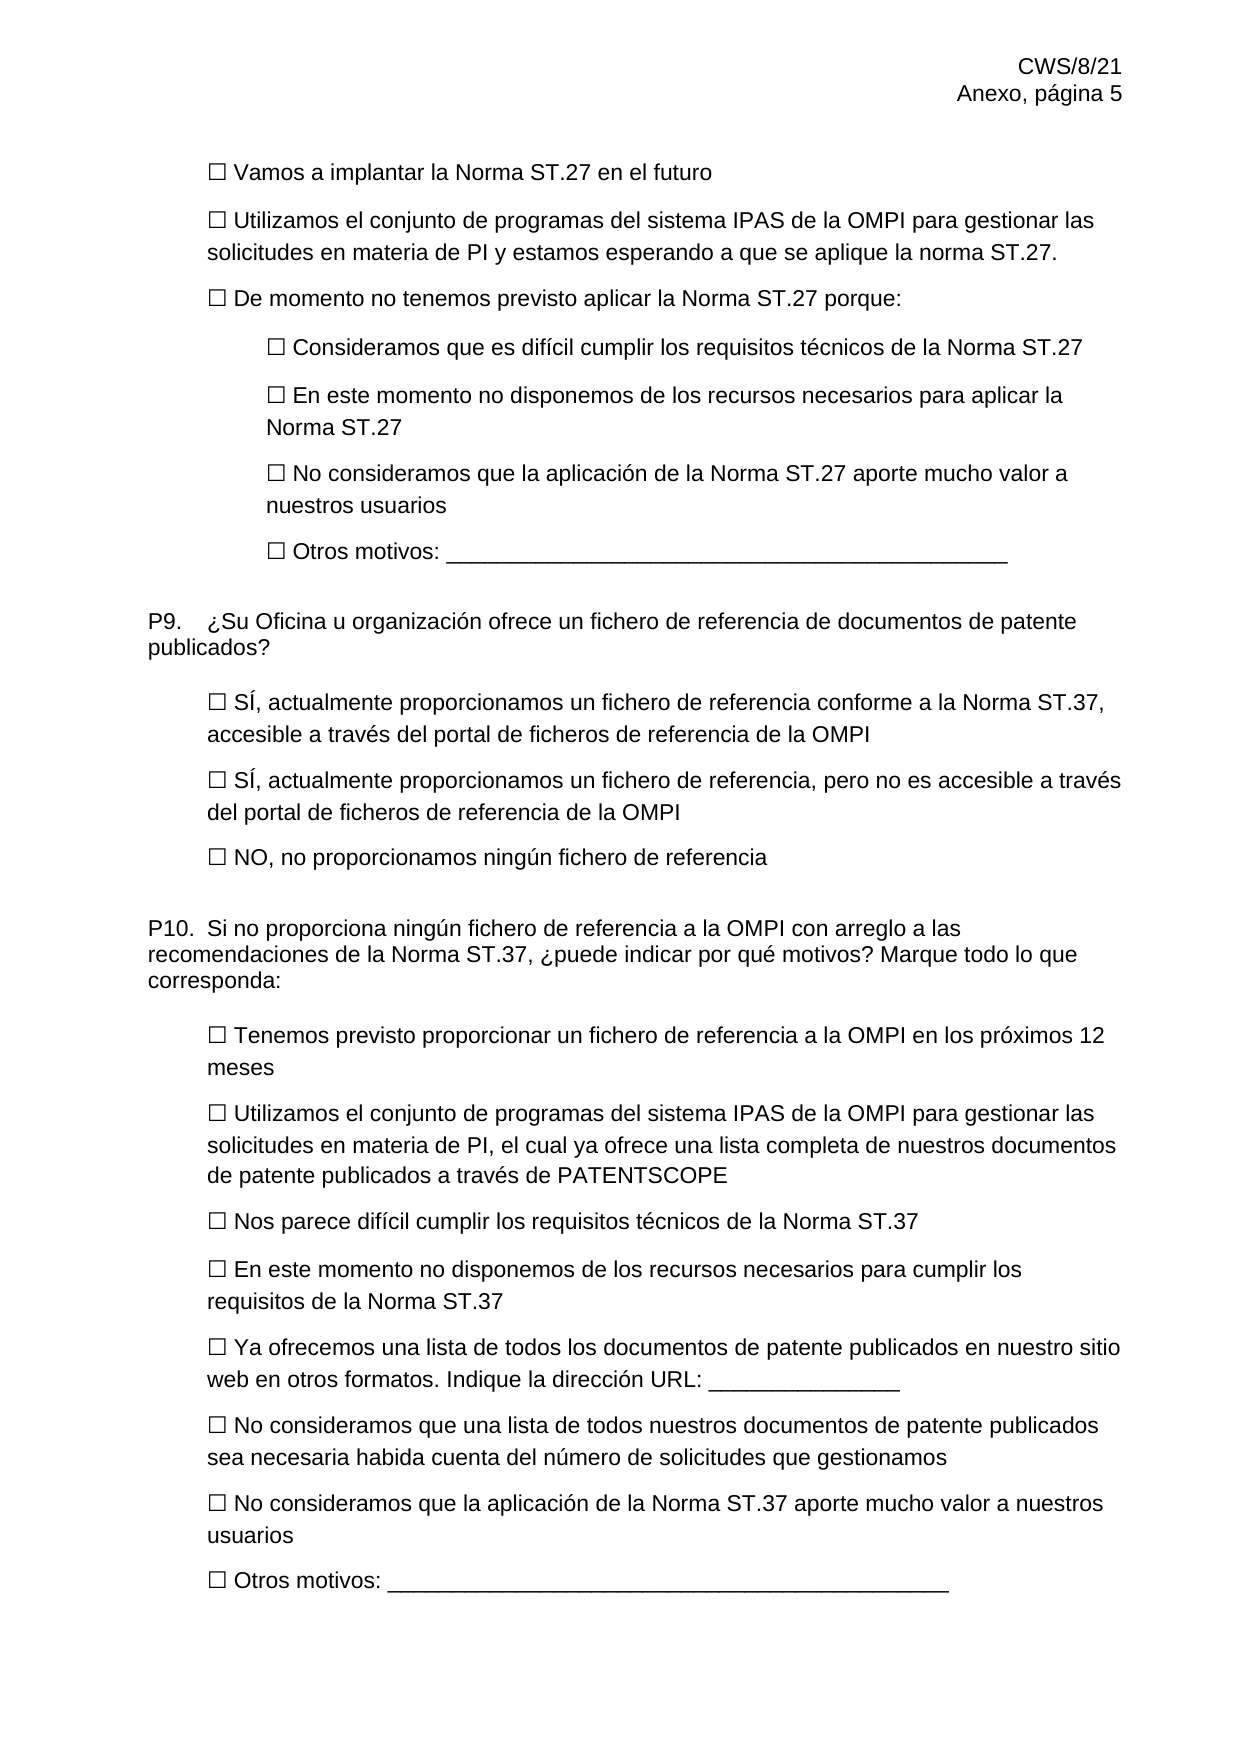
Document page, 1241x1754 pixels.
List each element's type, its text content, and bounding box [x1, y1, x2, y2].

text ☐ No consideramos que la aplicación de la Norma ST.37 aporte mucho valor a nuestros usuarios [207, 1487, 1122, 1548]
text ☐ No consideramos que una lista de todos nuestros documentos de patente publicados sea necesaria habida cuenta del número de solicitudes que gestionamos [207, 1409, 1122, 1470]
text ¿Su Oficina u organización ofrece un fichero de referencia de documentos de patente publicados? [148, 608, 1122, 661]
text ☐ En este momento no disponemos de los recursos necesarios para cumplir los requisitos de la Norma ST.37 [207, 1253, 1122, 1314]
text ☐ No consideramos que la aplicación de la Norma ST.27 aporte mucho valor a nuestros usuarios [266, 457, 1122, 518]
text ☐ Consideramos que es difícil cumplir los requisitos técnicos de la Norma ST.27 [266, 331, 1122, 362]
text ☐ Ya ofrecemos una lista de todos los documentos de patente publicados en nuestro sitio web en otros formatos. Indique la dirección URL: _______________ [207, 1331, 1122, 1392]
text ☐ Nos parece difícil cumplir los requisitos técnicos de la Norma ST.37 [207, 1205, 1122, 1236]
text ☐ NO, no proporcionamos ningún fichero de referencia [207, 841, 1122, 873]
text ☐ Utilizamos el conjunto de programas del sistema IPAS de la OMPI para gestionar las solicitudes en materia de PI y estamos esperando a que se aplique la norma ST.27. [207, 204, 1122, 266]
text ☐ Utilizamos el conjunto de programas del sistema IPAS de la OMPI para gestionar las solicitudes en materia de PI, el cual ya ofrece una lista completa de nuestros documentos de patente publicados a través de PATENTSCOPE [207, 1097, 1122, 1188]
text ☐ Tenemos previsto proporcionar un fichero de referencia a la OMPI en los próximos 12 meses [207, 1019, 1122, 1080]
text ☐ En este momento no disponemos de los recursos necesarios para aplicar la Norma ST.27 [266, 379, 1122, 440]
text ☐ De momento no tenemos previsto aplicar la Norma ST.27 porque: [207, 282, 1122, 313]
text Si no proporciona ningún fichero de referencia a la OMPI con arreglo a las recomendaciones de la Norma ST.37, ¿puede indicar por qué motivos? Marque todo lo que corresponda: [148, 915, 1122, 994]
text ☐ SÍ, actualmente proporcionamos un fichero de referencia conforme a la Norma ST.37, accesible a través del portal de ficheros de referencia de la OMPI [207, 686, 1122, 747]
text ☐ Vamos a implantar la Norma ST.27 en el futuro [207, 156, 1122, 187]
text ☐ Otros motivos: ____________________________________________ [207, 1564, 1122, 1596]
text ☐ SÍ, actualmente proporcionamos un fichero de referencia, pero no es accesible a través del portal de ficheros de referencia de la OMPI [207, 763, 1122, 825]
text ☐ Otros motivos: ____________________________________________ [266, 534, 1122, 566]
